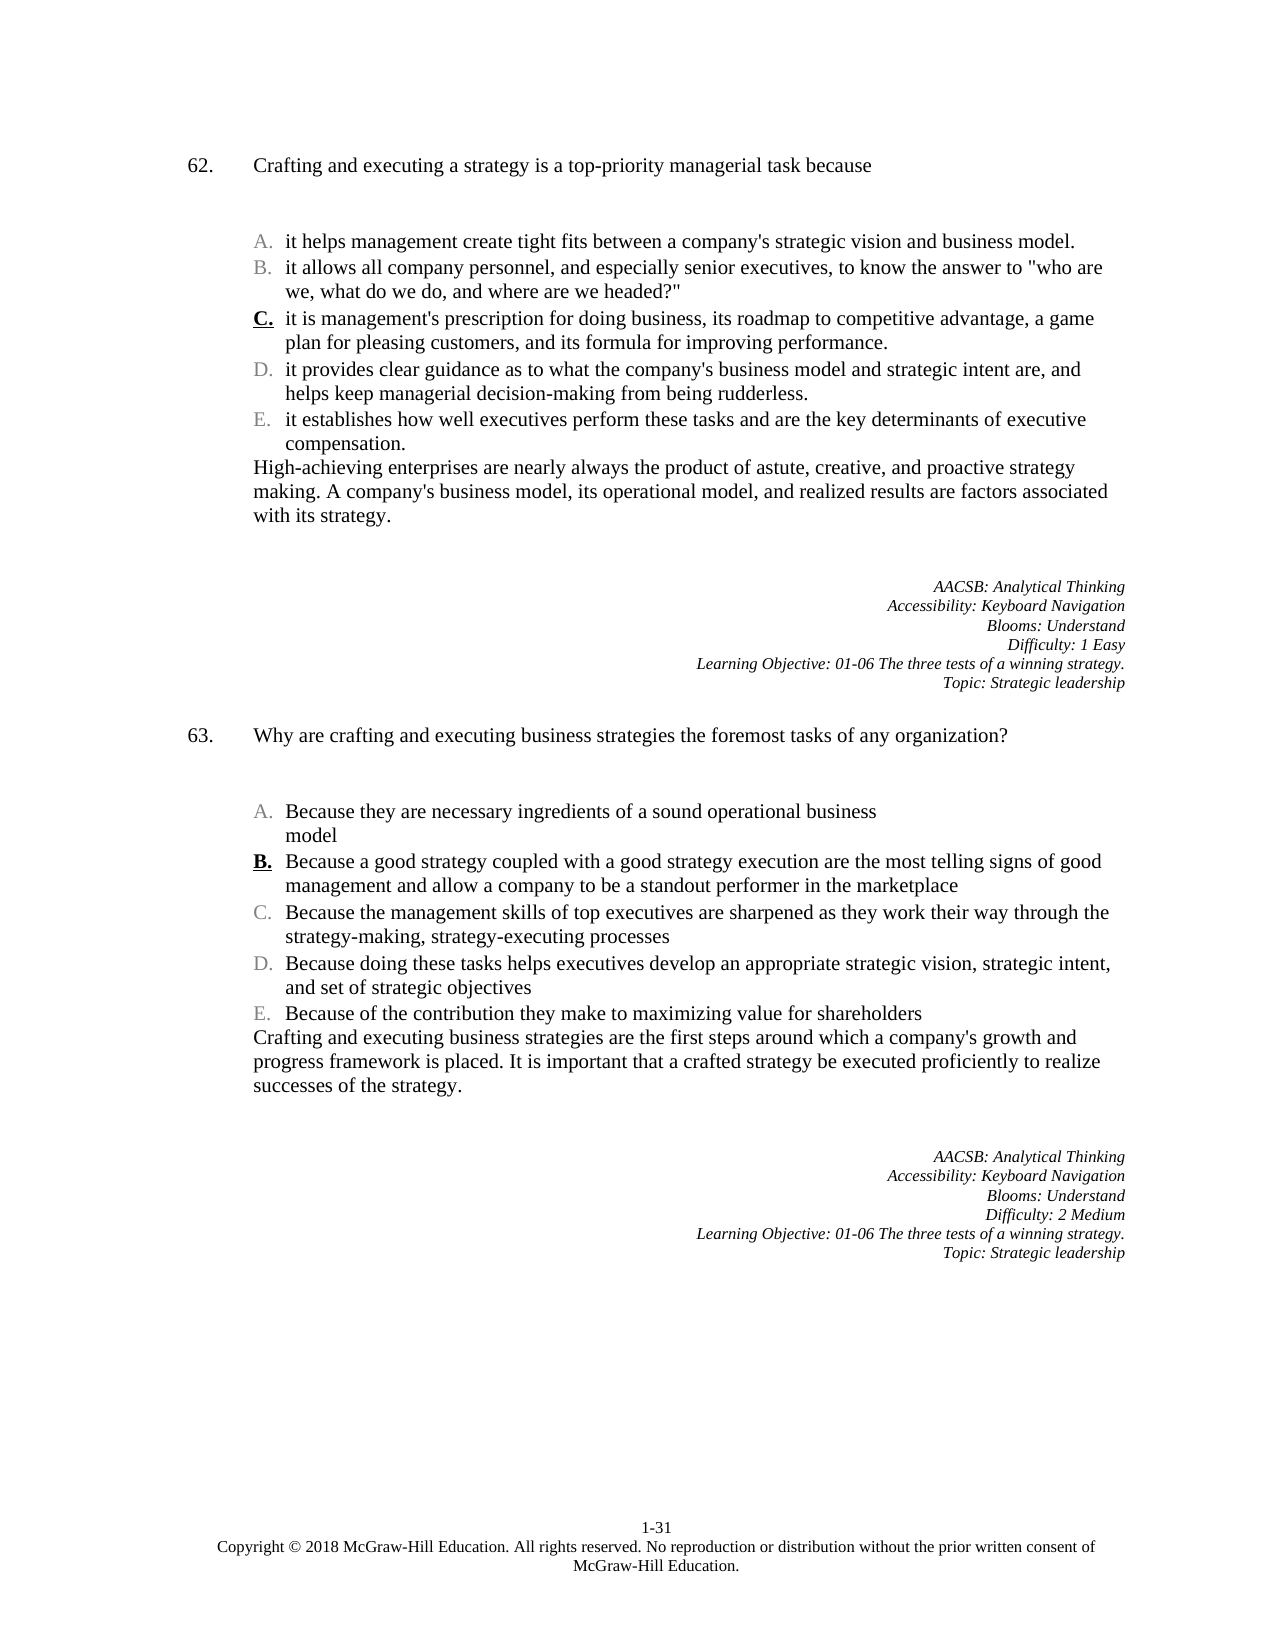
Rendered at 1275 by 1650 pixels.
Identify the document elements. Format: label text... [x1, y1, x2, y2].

table_header Crafting and executing a strategy is a top-priority managerial task because High-achieving enterprises are nearly always the product of astute, creative, and proactive strategy making. A company's business model, its operational model, and realized results are factors associated with its strategy. [253, 153, 1125, 555]
table_header Why are crafting and executing business strategies the foremost tasks of any organization? Crafting and executing business strategies are the first steps around which a company's growth and progress framework is placed. It is important that a crafted strategy be executed proficiently to realize successes of the strategy. [253, 723, 1125, 1125]
table_header 62. [188, 153, 253, 555]
table_header AACSB: Analytical Thinking Accessibility: Keyboard Navigation Blooms: Understand Difficulty: 1 Easy Learning Objective: 01-06 The three tests of a winning strategy. Topic: Strategic leadership [188, 577, 1125, 720]
table_header AACSB: Analytical Thinking Accessibility: Keyboard Navigation Blooms: Understand Difficulty: 2 Medium Learning Objective: 01-06 The three tests of a winning strategy. Topic: Strategic leadership [188, 1147, 1125, 1290]
table_header 63. [188, 723, 253, 1125]
